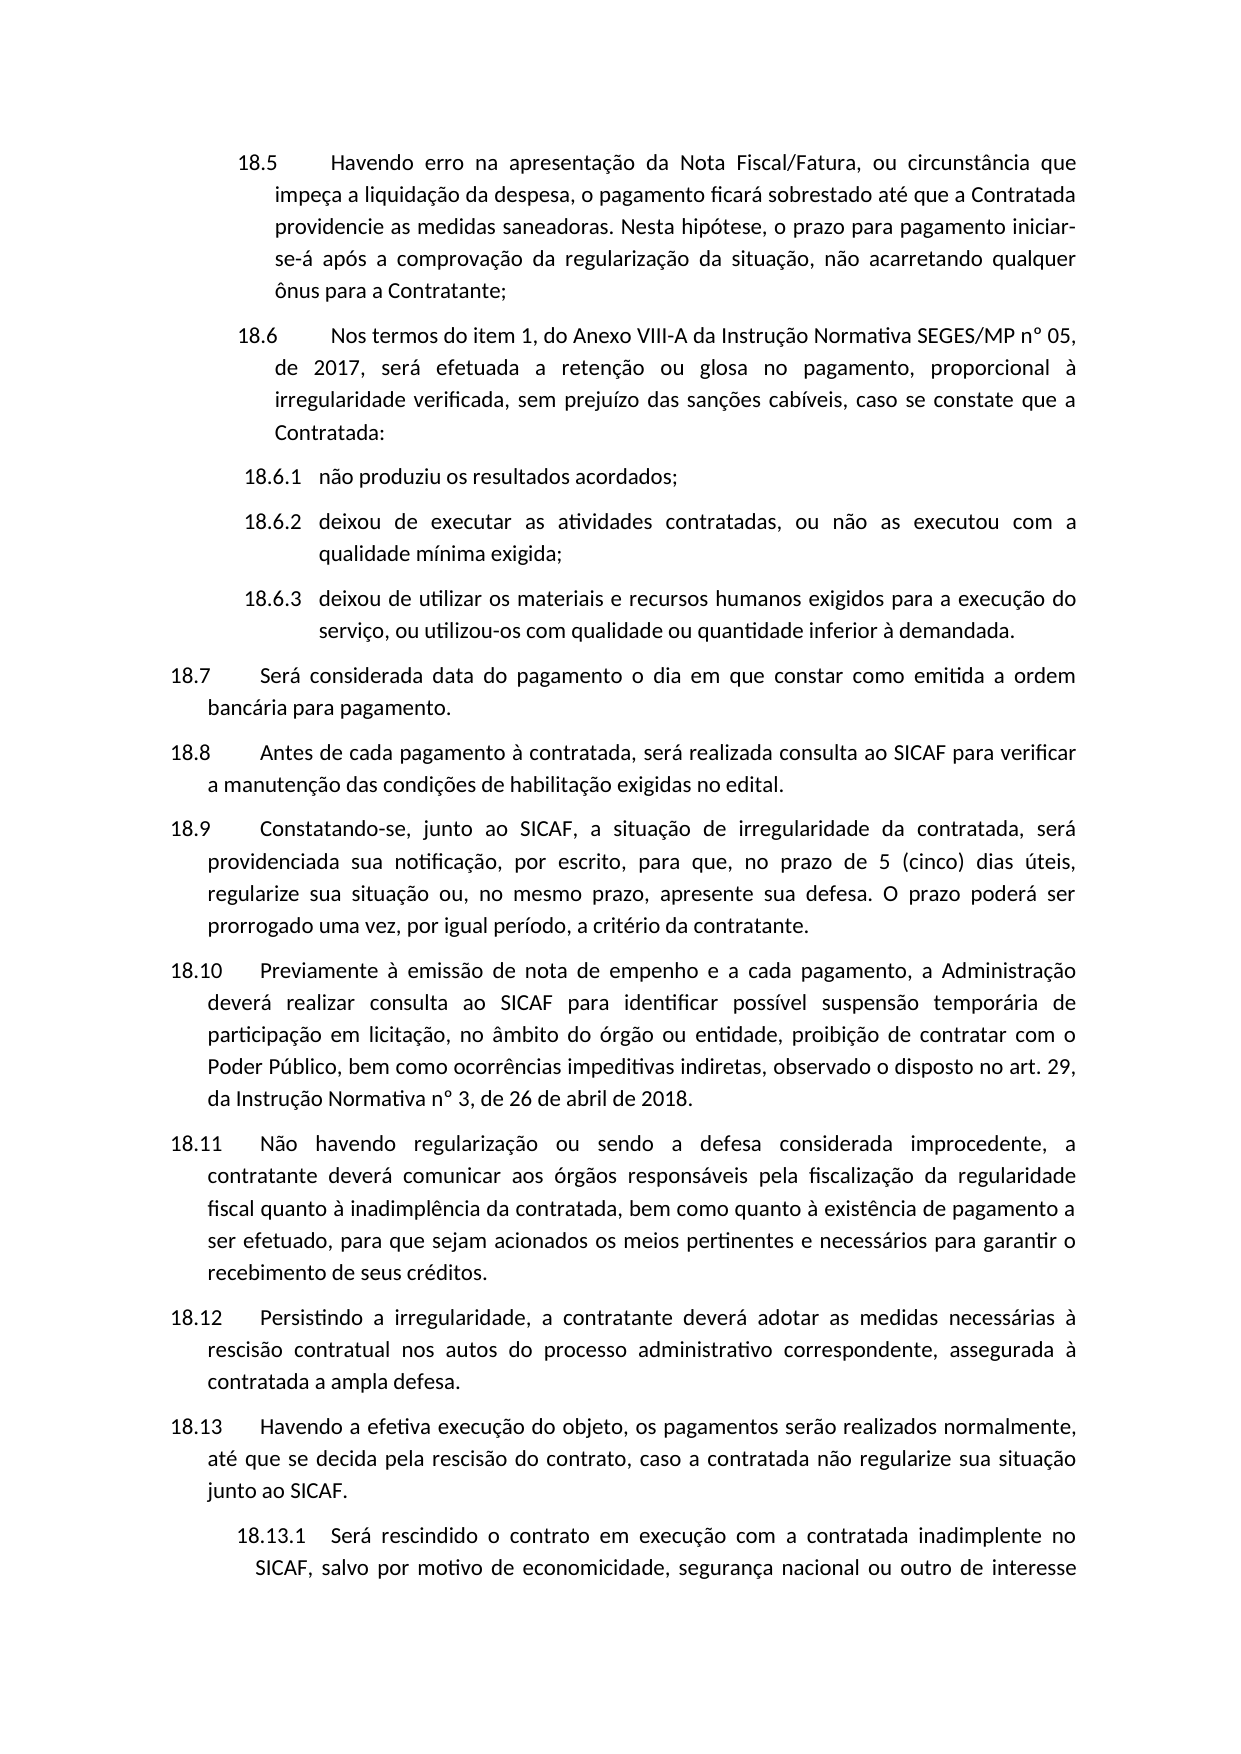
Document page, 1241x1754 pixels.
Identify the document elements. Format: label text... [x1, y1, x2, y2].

list não produziu os resultados acordados; [243, 462, 1078, 490]
list Havendo a efetiva execução do objeto, os pagamentos serão realizados normalmente, até que se decida pela rescisão do contrato, caso a contratada não regularize sua situação junto ao SICAF. [170, 1412, 1078, 1504]
list Nos termos do item 1, do Anexo VIII-A da Instrução Normativa SEGES/MP nº 05, de 2017, será efetuada a retenção ou glosa no pagamento, proporcional à irregularidade verificada, sem prejuízo das sanções cabíveis, caso se constate que a Contratada: [237, 321, 1078, 446]
list deixou de utilizar os materiais e recursos humanos exigidos para a execução do serviço, ou utilizou-os com qualidade ou quantidade inferior à demandada. [243, 584, 1078, 644]
list Antes de cada pagamento à contratada, será realizada consulta ao SICAF para verificar a manutenção das condições de habilitação exigidas no edital. [170, 738, 1078, 798]
list Persistindo a irregularidade, a contratante deverá adotar as medidas necessárias à rescisão contratual nos autos do processo administrativo correspondente, assegurada à contratada a ampla defesa. [170, 1303, 1078, 1395]
list Previamente à emissão de nota de empenho e a cada pagamento, a Administração deverá realizar consulta ao SICAF para identificar possível suspensão temporária de participação em licitação, no âmbito do órgão ou entidade, proibição de contratar com o Poder Público, bem como ocorrências impeditivas indiretas, observado o disposto no art. 29, da Instrução Normativa nº 3, de 26 de abril de 2018. [170, 956, 1078, 1113]
list Havendo erro na apresentação da Nota Fiscal/Fatura, ou circunstância que impeça a liquidação da despesa, o pagamento ficará sobrestado até que a Contratada providencie as medidas saneadoras. Nesta hipótese, o prazo para pagamento iniciar-se-á após a comprovação da regularização da situação, não acarretando qualquer ônus para a Contratante; [237, 148, 1078, 304]
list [236, 1521, 1078, 1581]
list Não havendo regularização ou sendo a defesa considerada improcedente, a contratante deverá comunicar aos órgãos responsáveis pela fiscalização da regularidade fiscal quanto à inadimplência da contratada, bem como quanto à existência de pagamento a ser efetuado, para que sejam acionados os meios pertinentes e necessários para garantir o recebimento de seus créditos. [170, 1129, 1078, 1286]
list Será considerada data do pagamento o dia em que constar como emitida a ordem bancária para pagamento. [170, 661, 1078, 721]
list Constatando-se, junto ao SICAF, a situação de irregularidade da contratada, será providenciada sua notificação, por escrito, para que, no prazo de 5 (cinco) dias úteis, regularize sua situação ou, no mesmo prazo, apresente sua defesa. O prazo poderá ser prorrogado uma vez, por igual período, a critério da contratante. [170, 814, 1078, 939]
list deixou de executar as atividades contratadas, ou não as executou com a qualidade mínima exigida; [243, 507, 1078, 567]
